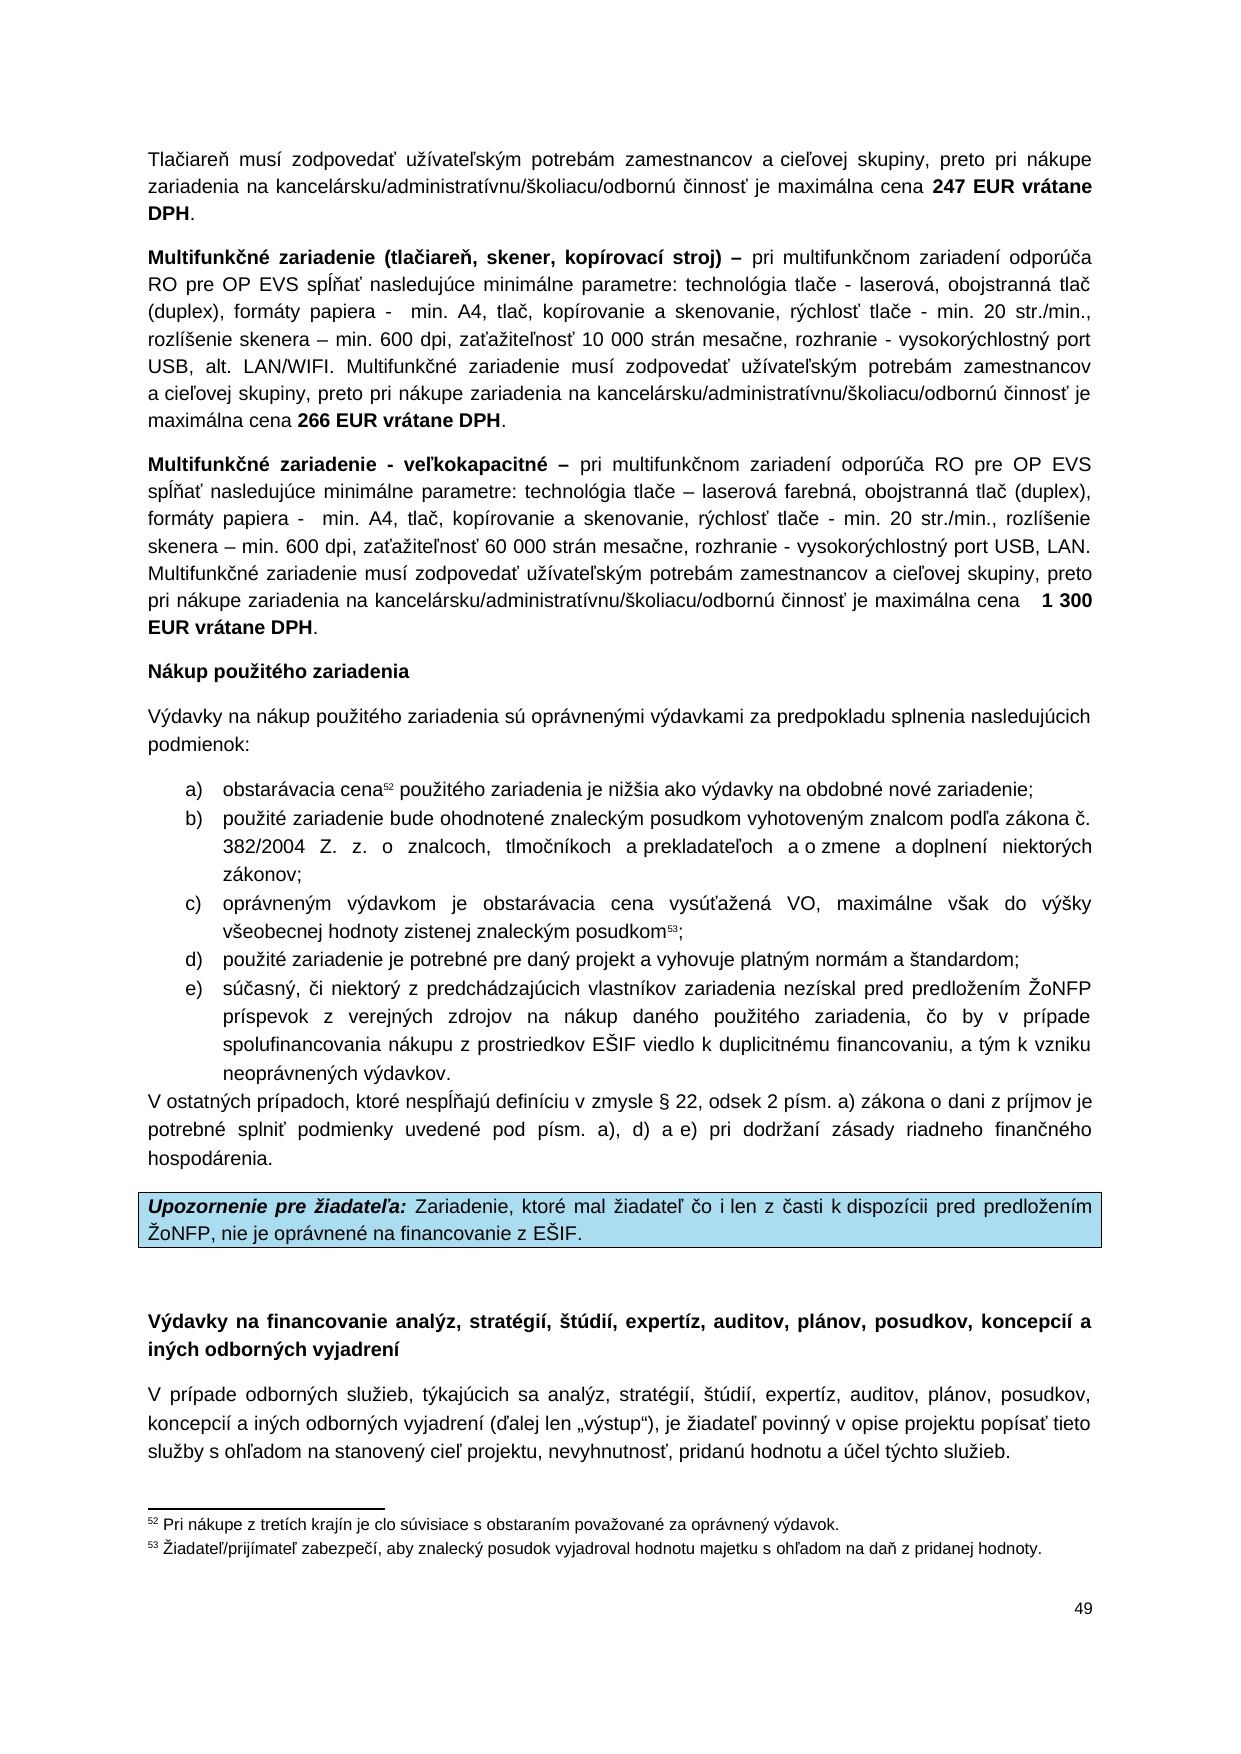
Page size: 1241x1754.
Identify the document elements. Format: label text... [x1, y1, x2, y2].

text Nákup použitého zariadenia [148, 660, 1092, 683]
text Výdavky na nákup použitého zariadenia sú oprávnenými výdavkami za predpokladu splnenia nasledujúcich podmienok: [148, 705, 1092, 756]
list súčasný, či niektorý z predchádzajúcich vlastníkov zariadenia nezískal pred predložením ŽoNFP príspevok z verejných zdrojov na nákup daného použitého zariadenia, čo by v prípade spolufinancovania nákupu z prostriedkov EŠIF viedlo k duplicitnému financovaniu, a tým k vzniku neoprávnených výdavkov. [185, 977, 1092, 1084]
text Multifunkčné zariadenie - veľkokapacitné – pri multifunkčnom zariadení odporúča RO pre OP EVS spĺňať nasledujúce minimálne parametre: technológia tlače – laserová farebná, obojstranná tlač (duplex), formáty papiera - min. A4, tlač, kopírovanie a skenovanie, rýchlosť tlače - min. 20 str./min., rozlíšenie skenera – min. 600 dpi, zaťažiteľnosť 60 000 strán mesačne, rozhranie - vysokorýchlostný port USB, LAN. Multifunkčné zariadenie musí zodpovedať užívateľským potrebám zamestnancov a cieľovej skupiny, preto pri nákupe zariadenia na kancelársku/administratívnu/školiacu/odbornú činnosť je maximálna cena 1 300 EUR vrátane DPH. [148, 453, 1092, 639]
text V ostatných prípadoch, ktoré nespĺňajú definíciu v zmysle § 22, odsek 2 písm. a) zákona o dani z príjmov je potrebné splniť podmienky uvedené pod písm. a), d) a e) pri dodržaní zásady riadneho finančného hospodárenia. [148, 1090, 1092, 1169]
text Výdavky na financovanie analýz, stratégií, štúdií, expertíz, auditov, plánov, posudkov, koncepcií a iných odborných vyjadrení [148, 1310, 1092, 1361]
text V prípade odborných služieb, týkajúcich sa analýz, stratégií, štúdií, expertíz, auditov, plánov, posudkov, koncepcií a iných odborných vyjadrení (ďalej len „výstup“), je žiadateľ povinný v opise projektu popísať tieto služby s ohľadom na stanovený cieľ projektu, nevyhnutnosť, pridanú hodnotu a účel týchto služieb. [148, 1383, 1092, 1462]
list oprávneným výdavkom je obstarávacia cena vysúťažená VO, maximálne však do výšky všeobecnej hodnoty zistenej znaleckým posudkom; [185, 892, 1092, 943]
list použité zariadenie bude ohodnotené znaleckým posudkom vyhotoveným znalcom podľa zákona č. 382/2004 Z. z. o znalcoch, tlmočníkoch a prekladateľoch a o zmene a doplnení niektorých zákonov; [185, 807, 1092, 886]
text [148, 148, 1092, 225]
list obstarávacia cena použitého zariadenia je nižšia ako výdavky na obdobné nové zariadenie; [185, 778, 1092, 801]
text Multifunkčné zariadenie (tlačiareň, skener, kopírovací stroj) – pri multifunkčnom zariadení odporúča RO pre OP EVS spĺňať nasledujúce minimálne parametre: technológia tlače - laserová, obojstranná tlač (duplex), formáty papiera - min. A4, tlač, kopírovanie a skenovanie, rýchlosť tlače - min. 20 str./min., rozlíšenie skenera – min. 600 dpi, zaťažiteľnosť 10 000 strán mesačne, rozhranie - vysokorýchlostný port USB, alt. LAN/WIFI. Multifunkčné zariadenie musí zodpovedať užívateľským potrebám zamestnancov a cieľovej skupiny, preto pri nákupe zariadenia na kancelársku/administratívnu/školiacu/odbornú činnosť je maximálna cena 266 EUR vrátane DPH. [148, 246, 1092, 432]
list použité zariadenie je potrebné pre daný projekt a vyhovuje platným normám a štandardom; [185, 948, 1092, 971]
text Upozornenie pre žiadateľa: Zariadenie, ktoré mal žiadateľ čo i len z časti k dispozícii pred predložením ŽoNFP, nie je oprávnené na financovanie z EŠIF. [139, 1193, 1101, 1247]
